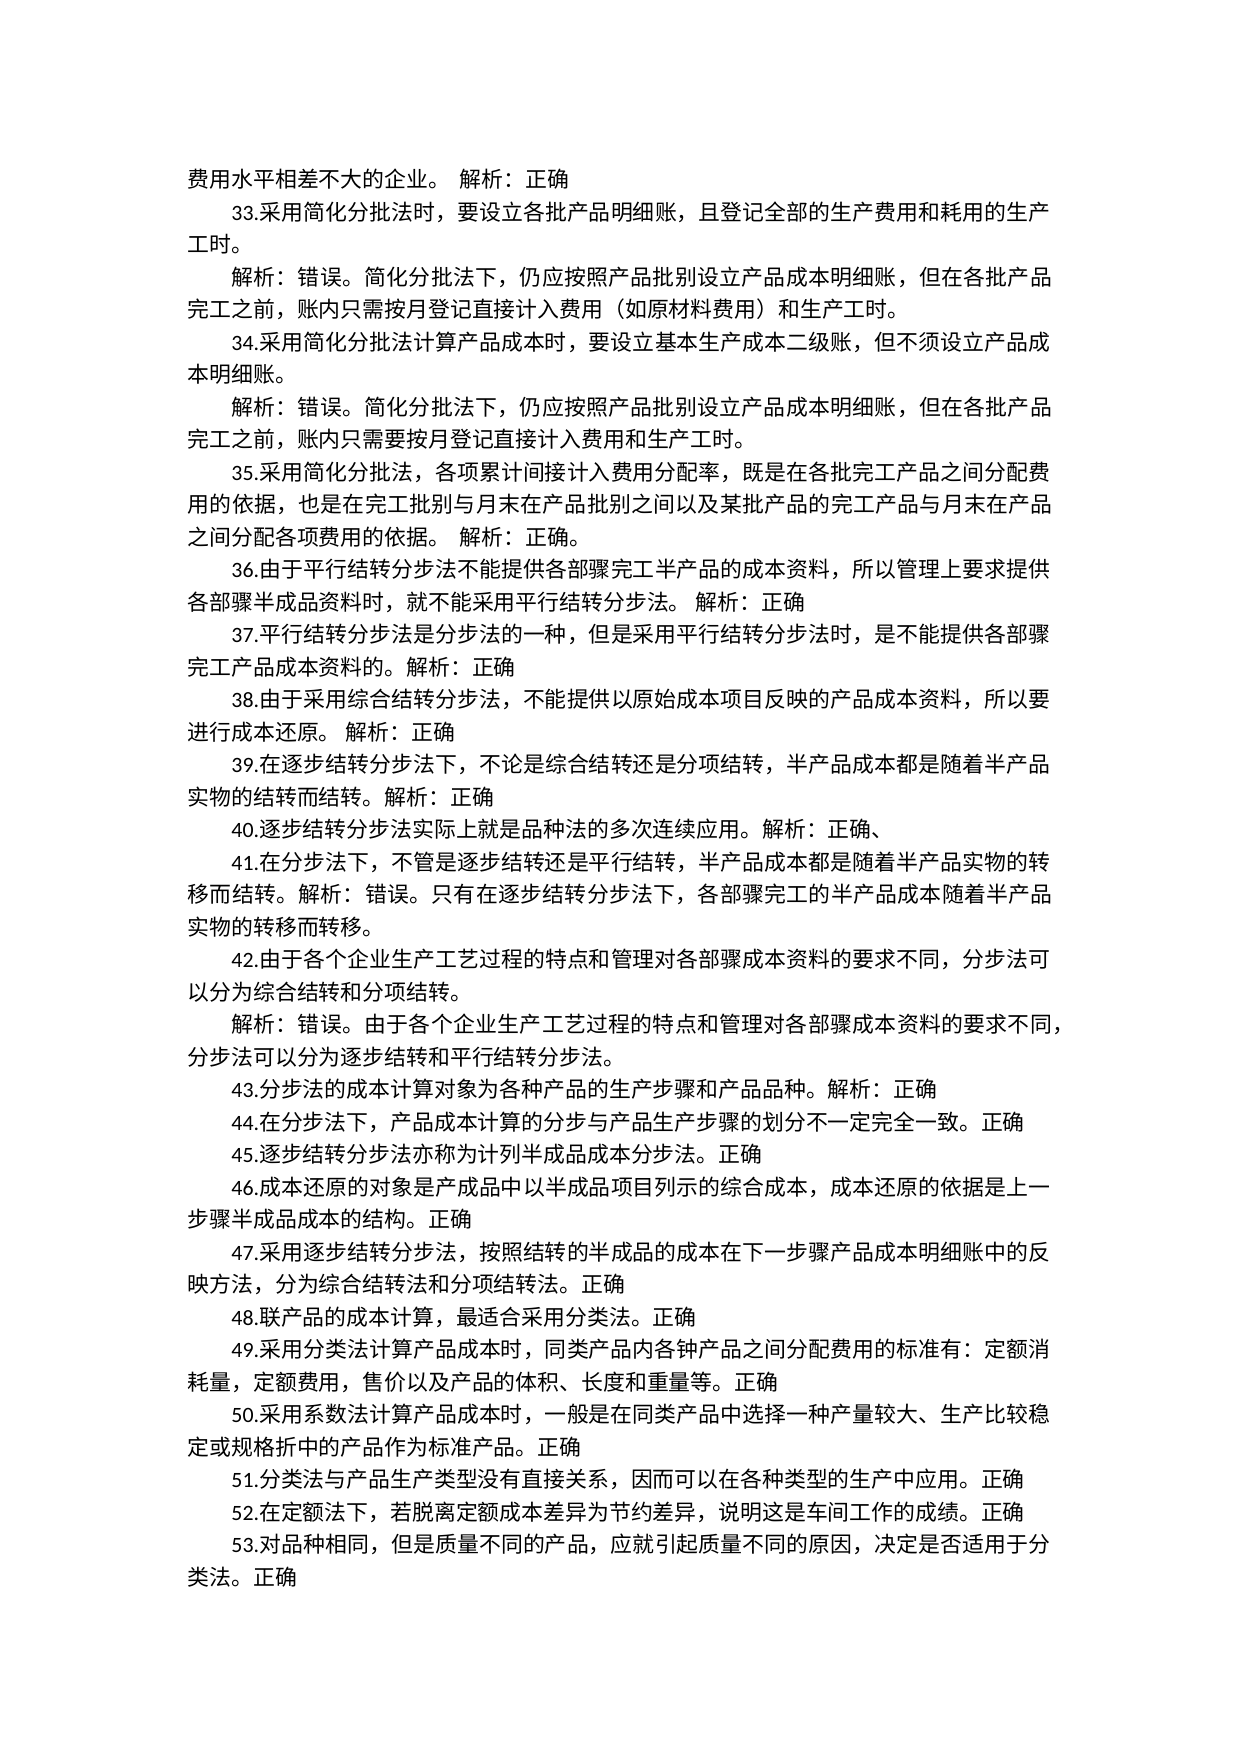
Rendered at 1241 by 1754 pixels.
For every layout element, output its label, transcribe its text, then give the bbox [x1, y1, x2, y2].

text 53.对品种相同，但是质量不同的产品，应就引起质量不同的原因，决定是否适用于分类法。正确 [187, 1527, 1053, 1592]
text 37.平行结转分步法是分步法的一种，但是采用平行结转分步法时，是不能提供各部骤完工产品成本资料的。解析：正确 [187, 617, 1053, 682]
text 50.采用系数法计算产品成本时，一般是在同类产品中选择一种产量较大、生产比较稳定或规格折中的产品作为标准产品。正确 [187, 1397, 1053, 1462]
text 34.采用简化分批法计算产品成本时，要设立基本生产成本二级账，但不须设立产品成本明细账。 [187, 324, 1053, 389]
text 43.分步法的成本计算对象为各种产品的生产步骤和产品品种。解析：正确 [187, 1072, 1053, 1104]
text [187, 162, 1053, 194]
text 41.在分步法下，不管是逐步结转还是平行结转，半产品成本都是随着半产品实物的转移而结转。解析：错误。只有在逐步结转分步法下，各部骤完工的半产品成本随着半产品实物的转移而转移。 [187, 844, 1053, 942]
text 49.采用分类法计算产品成本时，同类产品内各钟产品之间分配费用的标准有：定额消耗量，定额费用，售价以及产品的体积、长度和重量等。正确 [187, 1332, 1053, 1397]
text 39.在逐步结转分步法下，不论是综合结转还是分项结转，半产品成本都是随着半产品实物的结转而结转。解析：正确 [187, 747, 1053, 812]
text 52.在定额法下，若脱离定额成本差异为节约差异，说明这是车间工作的成绩。正确 [187, 1494, 1053, 1527]
text 解析：错误。由于各个企业生产工艺过程的特点和管理对各部骤成本资料的要求不同，分步法可以分为逐步结转和平行结转分步法。 [187, 1007, 1053, 1072]
text 36.由于平行结转分步法不能提供各部骤完工半产品的成本资料，所以管理上要求提供各部骤半成品资料时，就不能采用平行结转分步法。 解析：正确 [187, 552, 1053, 617]
text 48.联产品的成本计算，最适合采用分类法。正确 [187, 1299, 1053, 1332]
text 51.分类法与产品生产类型没有直接关系，因而可以在各种类型的生产中应用。正确 [187, 1462, 1053, 1494]
text 解析：错误。简化分批法下，仍应按照产品批别设立产品成本明细账，但在各批产品完工之前，账内只需按月登记直接计入费用（如原材料费用）和生产工时。 [187, 259, 1053, 324]
text 44.在分步法下，产品成本计算的分步与产品生产步骤的划分不一定完全一致。正确 [187, 1104, 1053, 1137]
text 33.采用简化分批法时，要设立各批产品明细账，且登记全部的生产费用和耗用的生产工时。 [187, 194, 1053, 259]
text 38.由于采用综合结转分步法，不能提供以原始成本项目反映的产品成本资料，所以要进行成本还原。 解析：正确 [187, 682, 1053, 747]
text 40.逐步结转分步法实际上就是品种法的多次连续应用。解析：正确、 [187, 812, 1053, 844]
text 47.采用逐步结转分步法，按照结转的半成品的成本在下一步骤产品成本明细账中的反映方法，分为综合结转法和分项结转法。正确 [187, 1234, 1053, 1299]
text 46.成本还原的对象是产成品中以半成品项目列示的综合成本，成本还原的依据是上一步骤半成品成本的结构。正确 [187, 1169, 1053, 1234]
text 35.采用简化分批法，各项累计间接计入费用分配率，既是在各批完工产品之间分配费用的依据，也是在完工批别与月末在产品批别之间以及某批产品的完工产品与月末在产品之间分配各项费用的依据。 解析：正确。 [187, 454, 1053, 552]
text 42.由于各个企业生产工艺过程的特点和管理对各部骤成本资料的要求不同，分步法可以分为综合结转和分项结转。 [187, 942, 1053, 1007]
text 解析：错误。简化分批法下，仍应按照产品批别设立产品成本明细账，但在各批产品完工之前，账内只需要按月登记直接计入费用和生产工时。 [187, 389, 1053, 454]
text 45.逐步结转分步法亦称为计列半成品成本分步法。正确 [187, 1137, 1053, 1169]
